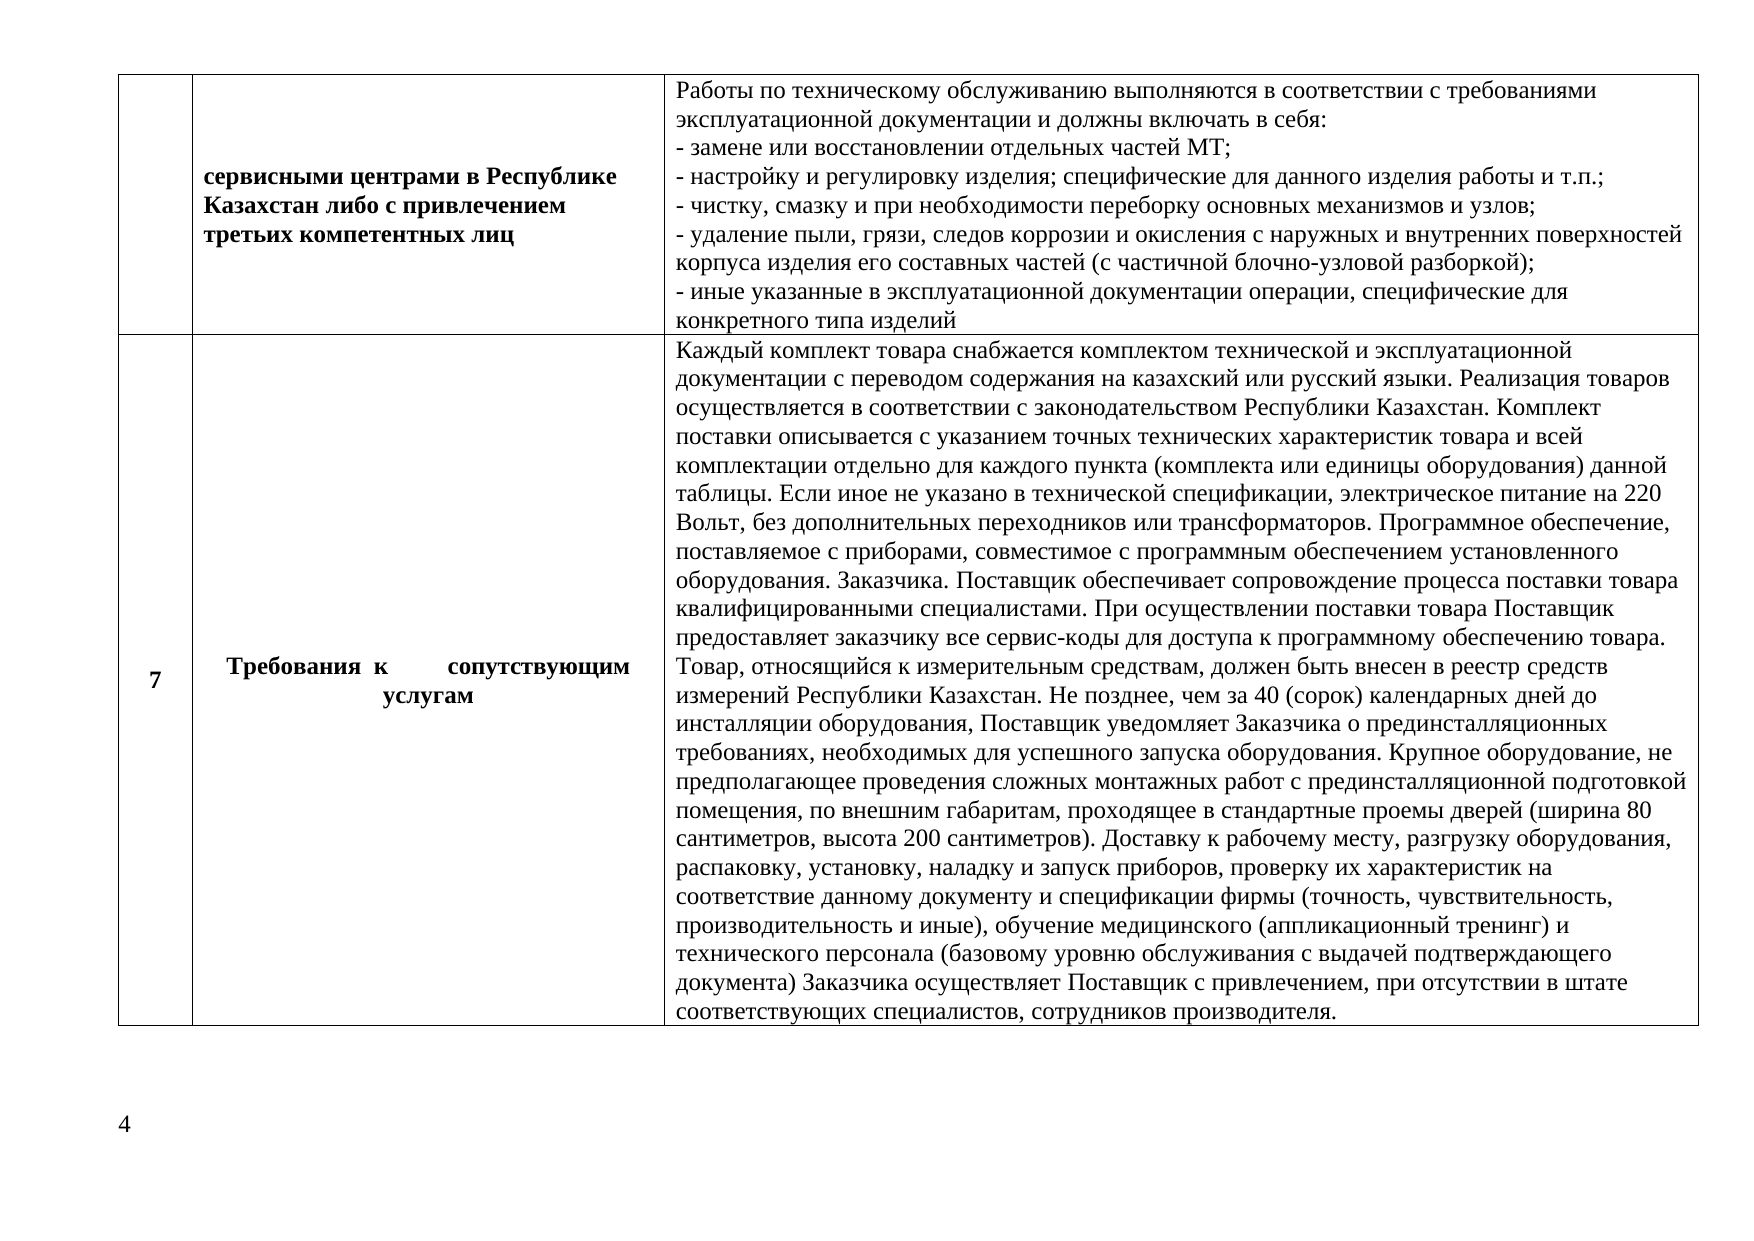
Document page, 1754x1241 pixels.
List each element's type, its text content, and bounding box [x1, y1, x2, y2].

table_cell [665, 75, 1698, 334]
table_cell 7 [119, 335, 192, 1025]
table_cell Каждый комплект товара снабжается комплектом технической и эксплуатационной документации с переводом содержания на казахский или русский языки. Реализация товаров осуществляется в соответствии с законодательством Республики Казахстан. Комплект поставки описывается с указанием точных технических характеристик товара и всей комплектации отдельно для каждого пункта (комплекта или единицы оборудования) данной таблицы. Если иное не указано в технической спецификации, электрическое питание на 220 Вольт, без дополнительных переходников или трансформаторов. Программное обеспечение, поставляемое с приборами, совместимое с программным обеспечением установленного оборудования. Заказчика. Поставщик обеспечивает сопровождение процесса поставки товара квалифицированными специалистами. При осуществлении поставки товара Поставщик предоставляет заказчику все сервис-коды для доступа к программному обеспечению товара. Товар, относящийся к измерительным средствам, должен быть внесен в реестр средств измерений Республики Казахстан. Не позднее, чем за 40 (сорок) календарных дней до инсталляции оборудования, Поставщик уведомляет Заказчика о прединсталляционных требованиях, необходимых для успешного запуска оборудования. Крупное оборудование, не предполагающее проведения сложных монтажных работ с прединсталляционной подготовкой помещения, по внешним габаритам, проходящее в стандартные проемы дверей (ширина 80 сантиметров, высота 200 сантиметров). Доставку к рабочему месту, разгрузку оборудования, распаковку, установку, наладку и запуск приборов, проверку их характеристик на соответствие данному документу и спецификации фирмы (точность, чувствительность, производительность и иные), обучение медицинского (аппликационный тренинг) и технического персонала (базовому уровню обслуживания с выдачей подтверждающего документа) Заказчика осуществляет Поставщик с привлечением, при отсутствии в штате соответствующих специалистов, сотрудников производителя. [665, 335, 1698, 1025]
table_cell 6 [119, 75, 192, 334]
table_cell Требования к сопутствующим услугам [193, 335, 664, 1025]
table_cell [193, 75, 664, 334]
